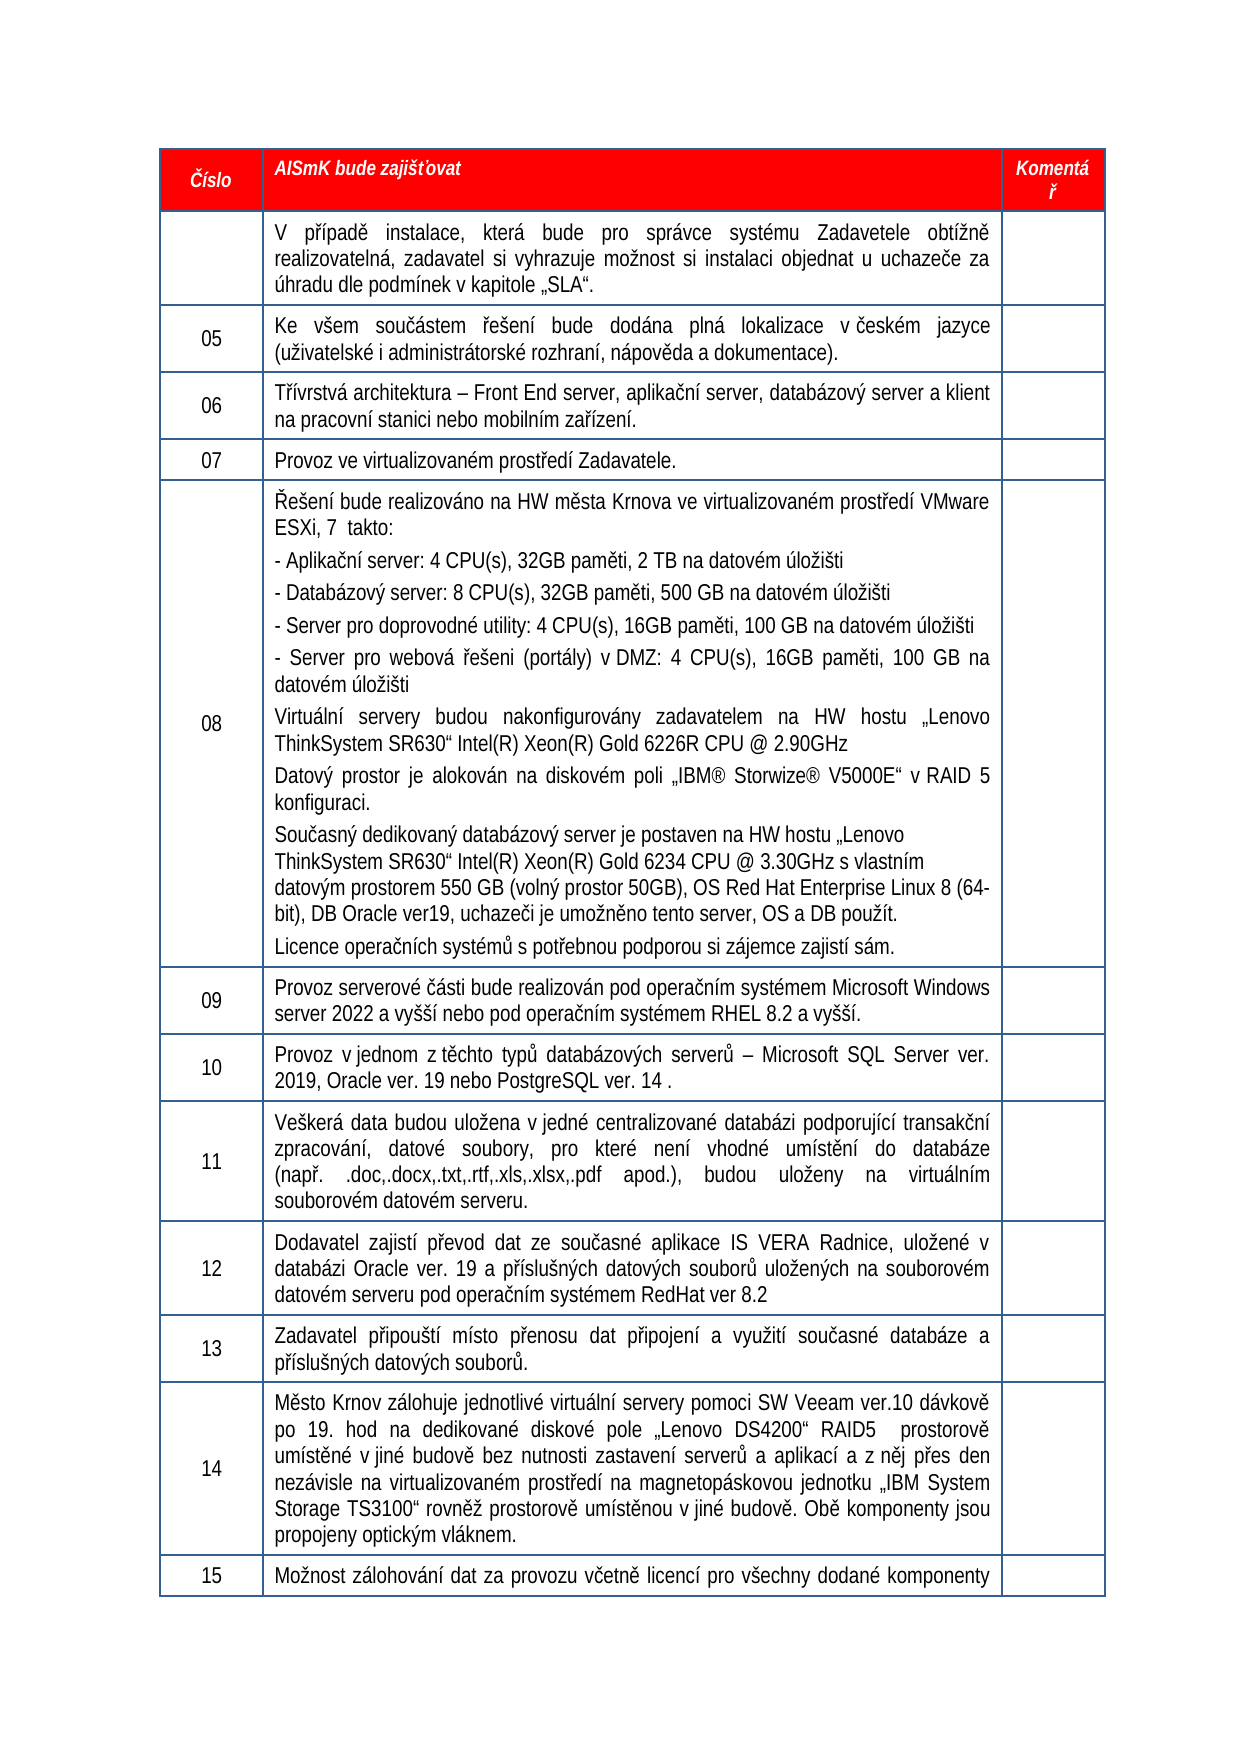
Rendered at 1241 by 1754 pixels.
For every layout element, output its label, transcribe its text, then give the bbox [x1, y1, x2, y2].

table_cell [1003, 968, 1104, 1033]
table_cell Zadavatel připouští místo přenosu dat připojení a využití současné databáze a příslušných datových souborů. [264, 1316, 1001, 1381]
table_cell Provoz ve virtualizovaném prostředí Zadavatele. [264, 440, 1001, 479]
table_cell 09 [161, 968, 262, 1033]
table_cell [1003, 1102, 1104, 1220]
table_cell Ke všem součástem řešení bude dodána plná lokalizace v českém jazyce (uživatelské i administrátorské rozhraní, nápověda a dokumentace). [264, 306, 1001, 371]
table_cell [1003, 1222, 1104, 1314]
table_header Komentář [1003, 150, 1104, 210]
table_cell Třívrstvá architektura – Front End server, aplikační server, databázový server a klient na pracovní stanici nebo mobilním zařízení. [264, 373, 1001, 438]
table_cell [1003, 1383, 1104, 1554]
table_cell 14 [161, 1383, 262, 1554]
table_cell 11 [161, 1102, 262, 1220]
table_cell 10 [161, 1035, 262, 1100]
table_cell [1003, 212, 1104, 304]
table_cell 06 [161, 373, 262, 438]
table_cell 13 [161, 1316, 262, 1381]
table_cell 05 [161, 306, 262, 371]
table_cell [1003, 440, 1104, 479]
table_cell [1003, 1556, 1104, 1595]
table_cell [1003, 481, 1104, 966]
table_cell 08 [161, 481, 262, 966]
table_cell [1003, 1035, 1104, 1100]
table_cell Veškerá data budou uložena v jedné centralizované databázi podporující transakční zpracování, datové soubory, pro které není vhodné umístění do databáze (např. .doc,.docx,.txt,.rtf,.xls,.xlsx,.pdf apod.), budou uloženy na virtuálním souborovém datovém serveru. [264, 1102, 1001, 1220]
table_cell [264, 1556, 1001, 1595]
table_cell 15 [161, 1556, 262, 1595]
table_cell [1003, 373, 1104, 438]
table_header Číslo [161, 150, 262, 210]
table_cell Dodavatel zajistí převod dat ze současné aplikace IS VERA Radnice, uložené v databázi Oracle ver. 19 a příslušných datových souborů uložených na souborovém datovém serveru pod operačním systémem RedHat ver 8.2 [264, 1222, 1001, 1314]
table_cell [1003, 1316, 1104, 1381]
table_header AISmK bude zajišťovat [264, 150, 1001, 210]
table_cell Řešení bude realizováno na HW města Krnova ve virtualizovaném prostředí VMware ESXi, 7 takto: - Aplikační server: 4 CPU(s), 32GB paměti, 2 TB na datovém úložišti - Databázový server: 8 CPU(s), 32GB paměti, 500 GB na datovém úložišti - Server pro doprovodné utility: 4 CPU(s), 16GB paměti, 100 GB na datovém úložišti - Server pro webová řešeni (portály) v DMZ: 4 CPU(s), 16GB paměti, 100 GB na datovém úložišti Virtuální servery budou nakonfigurovány zadavatelem na HW hostu „Lenovo ThinkSystem SR630“ Intel(R) Xeon(R) Gold 6226R CPU @ 2.90GHz Datový prostor je alokován na diskovém poli „IBM® Storwize® V5000E“ v RAID 5 konfiguraci. Současný dedikovaný databázový server je postaven na HW hostu „Lenovo ThinkSystem SR630“ Intel(R) Xeon(R) Gold 6234 CPU @ 3.30GHz s vlastním datovým prostorem 550 GB (volný prostor 50GB), OS Red Hat Enterprise Linux 8 (64-bit), DB Oracle ver19, uchazeči je umožněno tento server, OS a DB použít. Licence operačních systémů s potřebnou podporou si zájemce zajistí sám. [264, 481, 1001, 966]
table_cell Provoz v jednom z těchto typů databázových serverů – Microsoft SQL Server ver. 2019, Oracle ver. 19 nebo PostgreSQL ver. 14 . [264, 1035, 1001, 1100]
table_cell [264, 212, 1001, 304]
table_cell 04 [161, 212, 262, 304]
table_cell 12 [161, 1222, 262, 1314]
table_cell [1003, 306, 1104, 371]
table_cell Město Krnov zálohuje jednotlivé virtuální servery pomoci SW Veeam ver.10 dávkově po 19. hod na dedikované diskové pole „Lenovo DS4200“ RAID5 prostorově umístěné v jiné budově bez nutnosti zastavení serverů a aplikací a z něj přes den nezávisle na virtualizovaném prostředí na magnetopáskovou jednotku „IBM System Storage TS3100“ rovněž prostorově umístěnou v jiné budově. Obě komponenty jsou propojeny optickým vláknem. [264, 1383, 1001, 1554]
table_cell 07 [161, 440, 262, 479]
table_cell Provoz serverové části bude realizován pod operačním systémem Microsoft Windows server 2022 a vyšší nebo pod operačním systémem RHEL 8.2 a vyšší. [264, 968, 1001, 1033]
